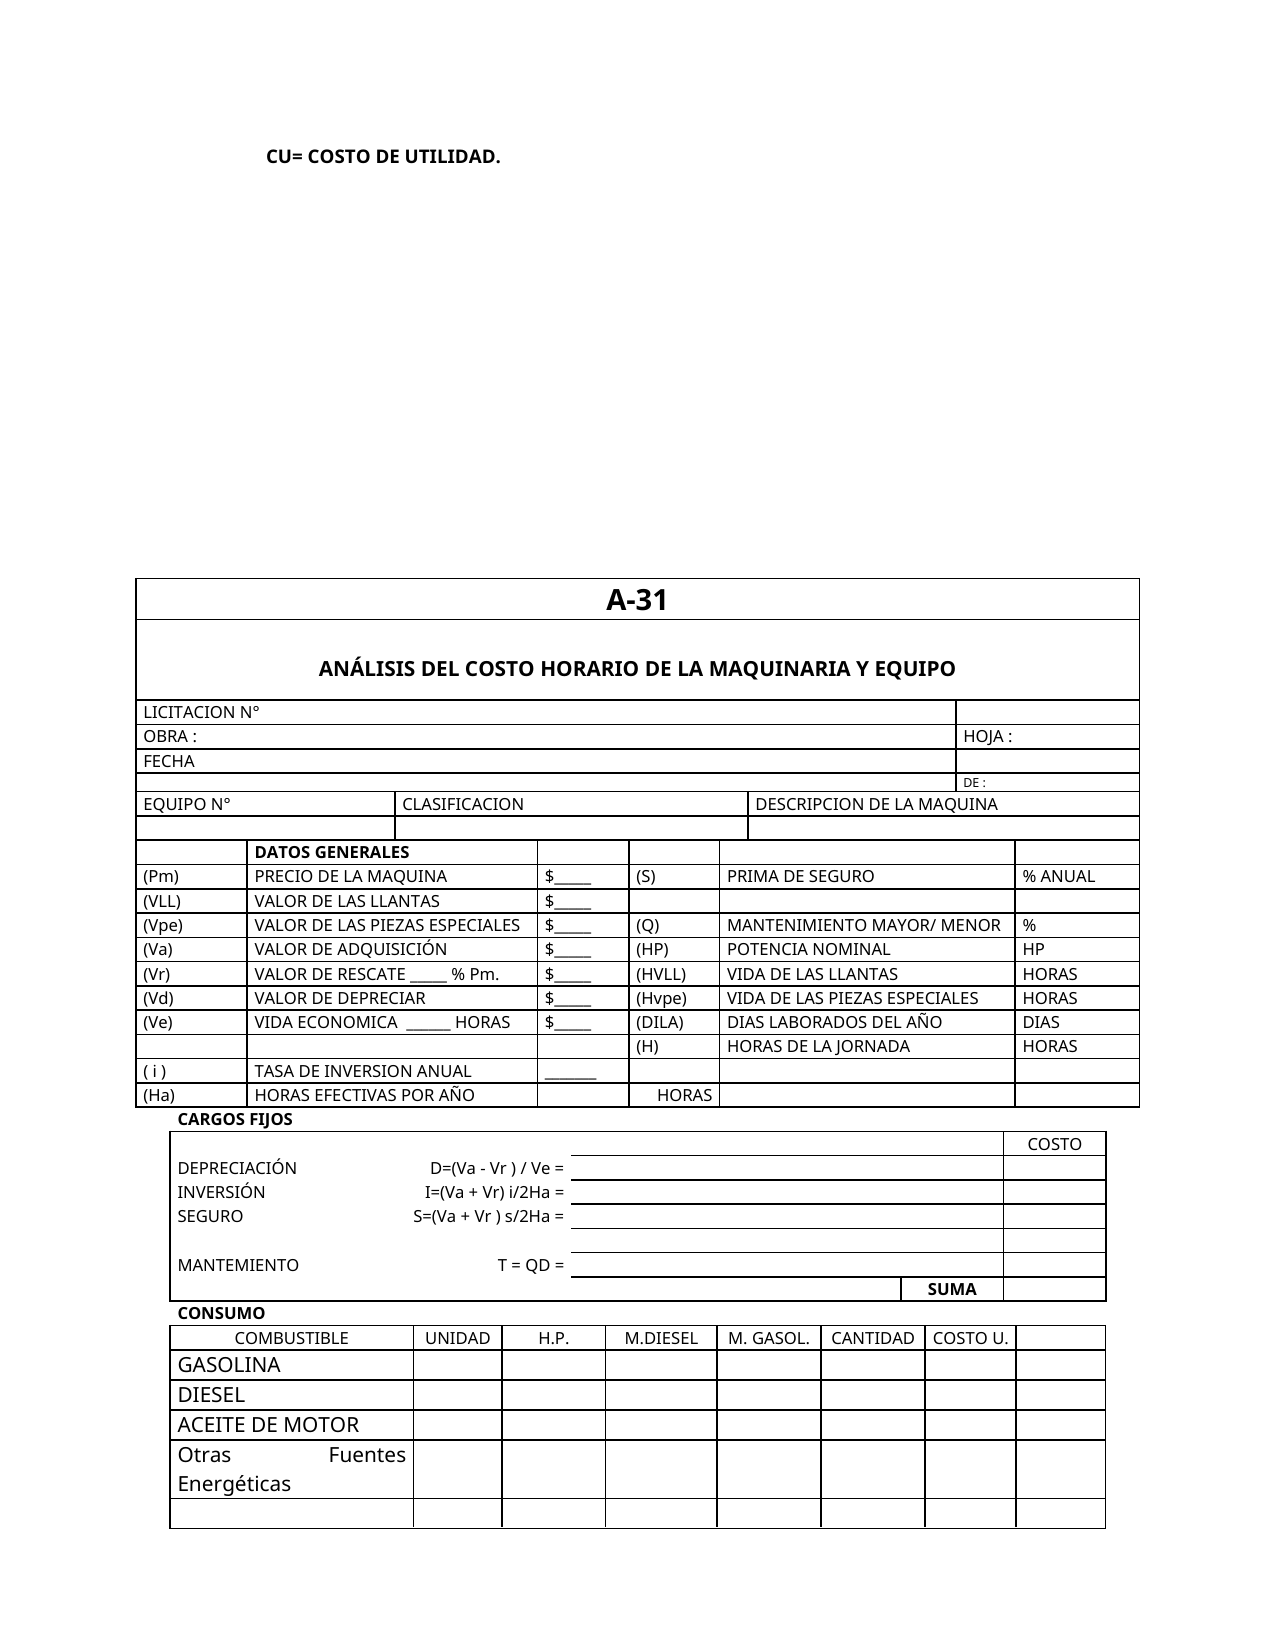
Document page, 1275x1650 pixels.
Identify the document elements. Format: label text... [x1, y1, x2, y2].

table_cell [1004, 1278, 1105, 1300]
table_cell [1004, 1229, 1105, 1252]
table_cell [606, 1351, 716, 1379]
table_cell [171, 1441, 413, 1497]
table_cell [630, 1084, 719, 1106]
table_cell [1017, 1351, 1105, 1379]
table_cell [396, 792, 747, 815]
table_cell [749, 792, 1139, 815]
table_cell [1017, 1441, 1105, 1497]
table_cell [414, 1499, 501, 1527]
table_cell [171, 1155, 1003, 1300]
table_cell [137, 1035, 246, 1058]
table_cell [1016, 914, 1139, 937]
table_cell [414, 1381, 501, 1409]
text CONSUMO [177, 1302, 1098, 1325]
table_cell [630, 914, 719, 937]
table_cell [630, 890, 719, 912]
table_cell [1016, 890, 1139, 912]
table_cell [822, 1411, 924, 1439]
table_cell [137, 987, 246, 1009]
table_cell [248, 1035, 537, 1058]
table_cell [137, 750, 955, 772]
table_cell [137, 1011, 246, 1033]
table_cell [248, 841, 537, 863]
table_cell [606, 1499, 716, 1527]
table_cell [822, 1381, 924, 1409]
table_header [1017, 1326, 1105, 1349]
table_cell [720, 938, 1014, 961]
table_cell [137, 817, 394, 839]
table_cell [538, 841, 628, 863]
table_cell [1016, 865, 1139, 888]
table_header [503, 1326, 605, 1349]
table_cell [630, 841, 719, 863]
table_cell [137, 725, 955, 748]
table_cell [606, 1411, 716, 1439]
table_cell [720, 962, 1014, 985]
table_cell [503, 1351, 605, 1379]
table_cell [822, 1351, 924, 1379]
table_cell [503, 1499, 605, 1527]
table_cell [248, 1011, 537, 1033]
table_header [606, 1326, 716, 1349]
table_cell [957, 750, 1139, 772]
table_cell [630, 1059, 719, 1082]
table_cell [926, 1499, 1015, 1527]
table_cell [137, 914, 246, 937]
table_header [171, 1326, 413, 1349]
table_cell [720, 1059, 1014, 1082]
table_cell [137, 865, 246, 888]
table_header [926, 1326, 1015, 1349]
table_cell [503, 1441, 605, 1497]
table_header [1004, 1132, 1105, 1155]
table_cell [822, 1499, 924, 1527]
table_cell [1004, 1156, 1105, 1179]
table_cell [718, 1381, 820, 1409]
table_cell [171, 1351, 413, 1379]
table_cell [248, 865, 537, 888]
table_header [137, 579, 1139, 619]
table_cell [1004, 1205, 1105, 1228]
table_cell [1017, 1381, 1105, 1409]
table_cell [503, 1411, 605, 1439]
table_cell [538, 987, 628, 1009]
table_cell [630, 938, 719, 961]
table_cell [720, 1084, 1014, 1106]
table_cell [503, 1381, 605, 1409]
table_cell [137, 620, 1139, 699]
text CARGOS FIJOS [177, 1108, 1098, 1131]
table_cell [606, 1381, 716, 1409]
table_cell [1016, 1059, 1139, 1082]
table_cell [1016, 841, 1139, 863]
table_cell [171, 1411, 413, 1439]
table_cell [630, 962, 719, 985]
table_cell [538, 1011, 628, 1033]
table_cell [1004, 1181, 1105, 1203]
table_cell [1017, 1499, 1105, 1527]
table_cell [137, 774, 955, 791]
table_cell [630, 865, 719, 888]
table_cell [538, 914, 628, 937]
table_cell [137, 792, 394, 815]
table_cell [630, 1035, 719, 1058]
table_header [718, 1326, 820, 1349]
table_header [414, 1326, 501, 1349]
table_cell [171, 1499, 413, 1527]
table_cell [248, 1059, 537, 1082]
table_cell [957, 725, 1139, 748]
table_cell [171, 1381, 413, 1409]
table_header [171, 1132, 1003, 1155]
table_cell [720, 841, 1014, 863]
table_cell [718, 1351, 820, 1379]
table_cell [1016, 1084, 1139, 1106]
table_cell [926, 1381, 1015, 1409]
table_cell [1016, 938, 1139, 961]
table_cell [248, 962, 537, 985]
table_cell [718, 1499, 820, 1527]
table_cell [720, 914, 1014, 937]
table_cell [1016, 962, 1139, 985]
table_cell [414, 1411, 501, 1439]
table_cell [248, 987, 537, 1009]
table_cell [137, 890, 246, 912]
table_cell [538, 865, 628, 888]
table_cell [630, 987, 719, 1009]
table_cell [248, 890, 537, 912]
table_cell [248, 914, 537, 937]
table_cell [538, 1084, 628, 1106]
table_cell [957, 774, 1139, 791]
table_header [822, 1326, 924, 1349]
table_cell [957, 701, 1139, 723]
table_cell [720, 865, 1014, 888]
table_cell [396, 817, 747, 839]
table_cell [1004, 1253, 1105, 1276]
text CU= COSTO DE UTILIDAD. [266, 144, 1098, 169]
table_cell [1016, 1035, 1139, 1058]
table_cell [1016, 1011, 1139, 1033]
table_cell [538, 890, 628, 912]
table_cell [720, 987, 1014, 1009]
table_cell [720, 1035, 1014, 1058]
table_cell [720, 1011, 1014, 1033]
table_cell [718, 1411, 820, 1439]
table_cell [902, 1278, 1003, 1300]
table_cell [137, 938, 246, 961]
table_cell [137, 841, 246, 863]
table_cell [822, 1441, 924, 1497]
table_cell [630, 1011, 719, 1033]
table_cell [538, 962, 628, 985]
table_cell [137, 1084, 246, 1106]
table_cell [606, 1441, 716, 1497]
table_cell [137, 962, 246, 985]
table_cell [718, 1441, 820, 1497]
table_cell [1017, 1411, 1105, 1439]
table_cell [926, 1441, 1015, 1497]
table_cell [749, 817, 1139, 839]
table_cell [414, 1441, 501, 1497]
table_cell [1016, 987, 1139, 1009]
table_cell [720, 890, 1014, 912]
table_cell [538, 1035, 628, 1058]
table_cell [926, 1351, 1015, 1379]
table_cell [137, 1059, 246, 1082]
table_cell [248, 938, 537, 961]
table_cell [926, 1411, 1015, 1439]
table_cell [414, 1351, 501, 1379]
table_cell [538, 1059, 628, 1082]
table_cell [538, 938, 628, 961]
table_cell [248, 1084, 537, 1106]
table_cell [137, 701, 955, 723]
